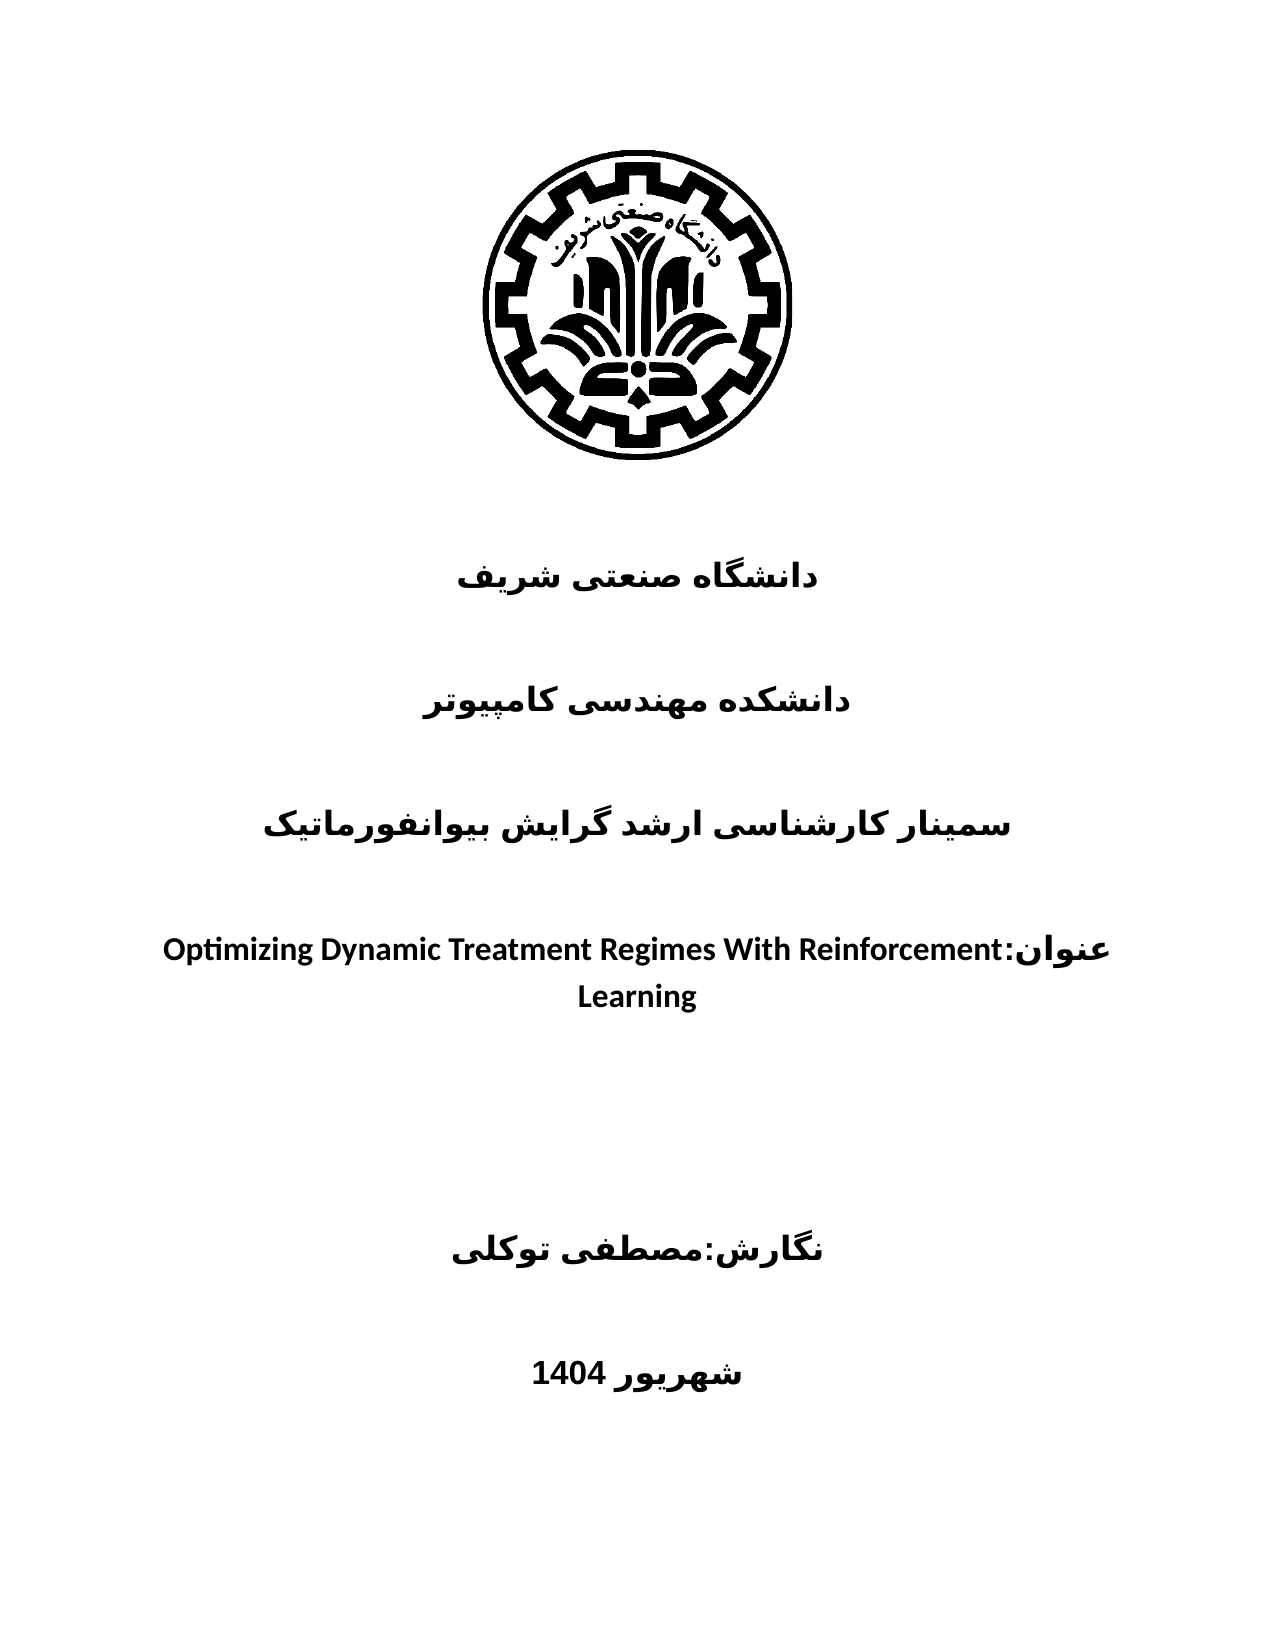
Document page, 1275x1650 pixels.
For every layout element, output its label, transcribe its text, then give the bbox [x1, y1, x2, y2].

text نگارش:مصطفی توکلی [150, 1229, 1125, 1267]
picture [482, 150, 793, 460]
text شهریور 1404 [150, 1353, 1125, 1392]
text دانشگاه صنعتی شریف [150, 556, 1125, 594]
text سمینار کارشناسی ارشد گرایش بیوانفورماتیک [150, 804, 1125, 843]
text دانشکده مهندسی کامپیوتر [150, 680, 1125, 718]
text عنوان:Optimizing Dynamic Treatment Regimes With Reinforcement Learning [150, 928, 1125, 1016]
